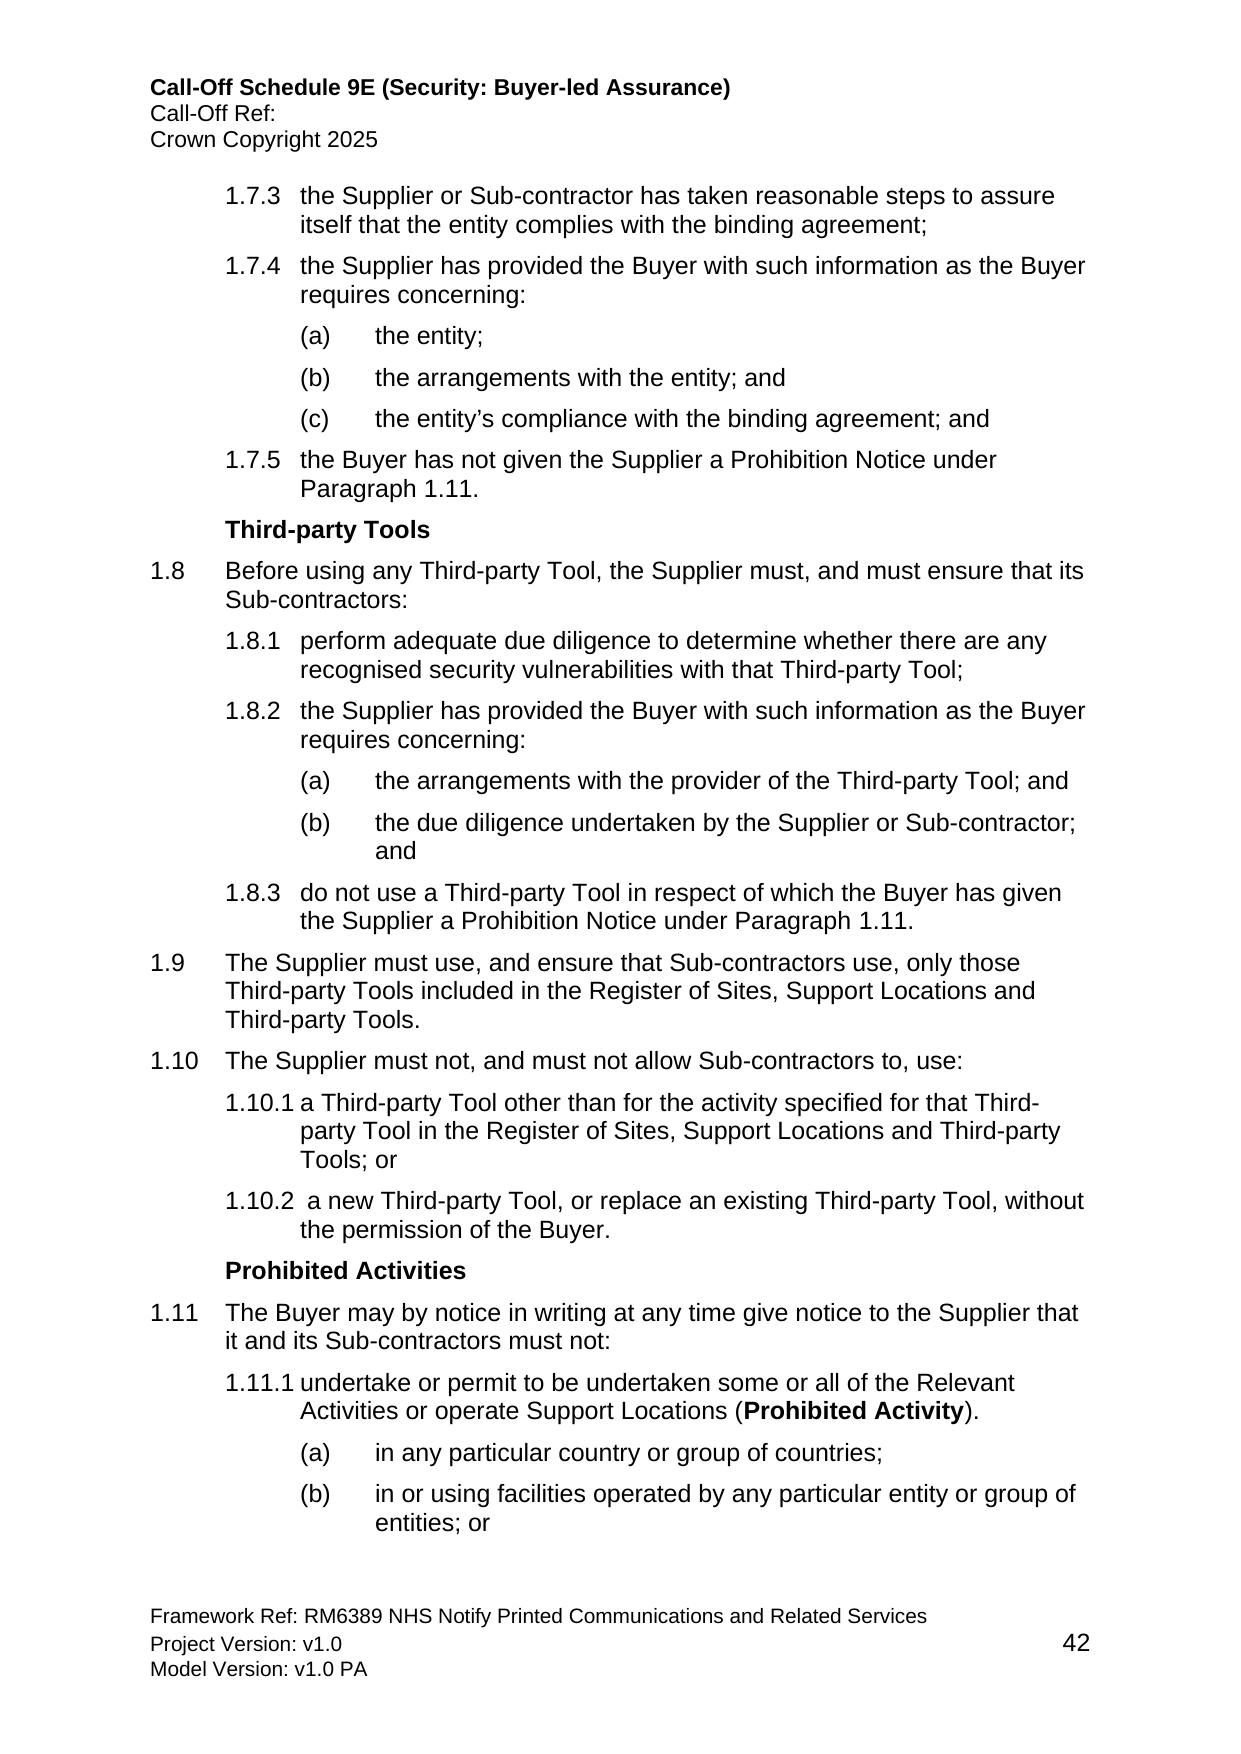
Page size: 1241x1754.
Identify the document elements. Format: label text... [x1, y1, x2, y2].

list Before using any Third-party Tool, the Supplier must, and must ensure that its Sub-contractors: [150, 556, 1090, 614]
list The Supplier must use, and ensure that Sub-contractors use, only those Third-party Tools included in the Register of Sites, Support Locations and Third-party Tools. [150, 948, 1090, 1034]
list a new Third-party Tool, or replace an existing Third-party Tool, without the permission of the Buyer. [225, 1186, 1090, 1244]
list the Buyer has not given the Supplier a Prohibition Notice under Paragraph ‎1.11. [225, 445, 1090, 503]
list do not use a Third-party Tool in respect of which the Buyer has given the Supplier a Prohibition Notice under Paragraph ‎1.11. [225, 878, 1090, 935]
list the entity’s compliance with the binding agreement; and [300, 404, 1090, 433]
list the arrangements with the entity; and [300, 363, 1090, 391]
list the Supplier or Sub-contractor has taken reasonable steps to assure itself that the entity complies with the binding agreement; [225, 181, 1090, 239]
text Third-party Tools [225, 515, 1090, 544]
list a Third-party Tool other than for the activity specified for that Third-party Tool in the Register of Sites, Support Locations and Third-party Tools; or [225, 1088, 1090, 1174]
list the Supplier has provided the Buyer with such information as the Buyer requires concerning: [225, 696, 1090, 754]
list the due diligence undertaken by the Supplier or Sub-contractor; and [300, 808, 1090, 865]
list perform adequate due diligence to determine whether there are any recognised security vulnerabilities with that Third-party Tool; [225, 626, 1090, 684]
list the Supplier has provided the Buyer with such information as the Buyer requires concerning: [225, 251, 1090, 309]
list the arrangements with the provider of the Third-party Tool; and [300, 766, 1090, 795]
list the entity; [300, 321, 1090, 350]
list The Buyer may by notice in writing at any time give notice to the Supplier that it and its Sub-contractors must not: [150, 1298, 1090, 1355]
text Prohibited Activities [225, 1256, 1090, 1285]
list The Supplier must not, and must not allow Sub-contractors to, use: [150, 1046, 1090, 1075]
list in any particular country or group of countries; [300, 1438, 1090, 1466]
list undertake or permit to be undertaken some or all of the Relevant Activities or operate Support Locations (Prohibited Activity). [225, 1368, 1090, 1425]
list in or using facilities operated by any particular entity or group of entities; or [300, 1479, 1090, 1536]
